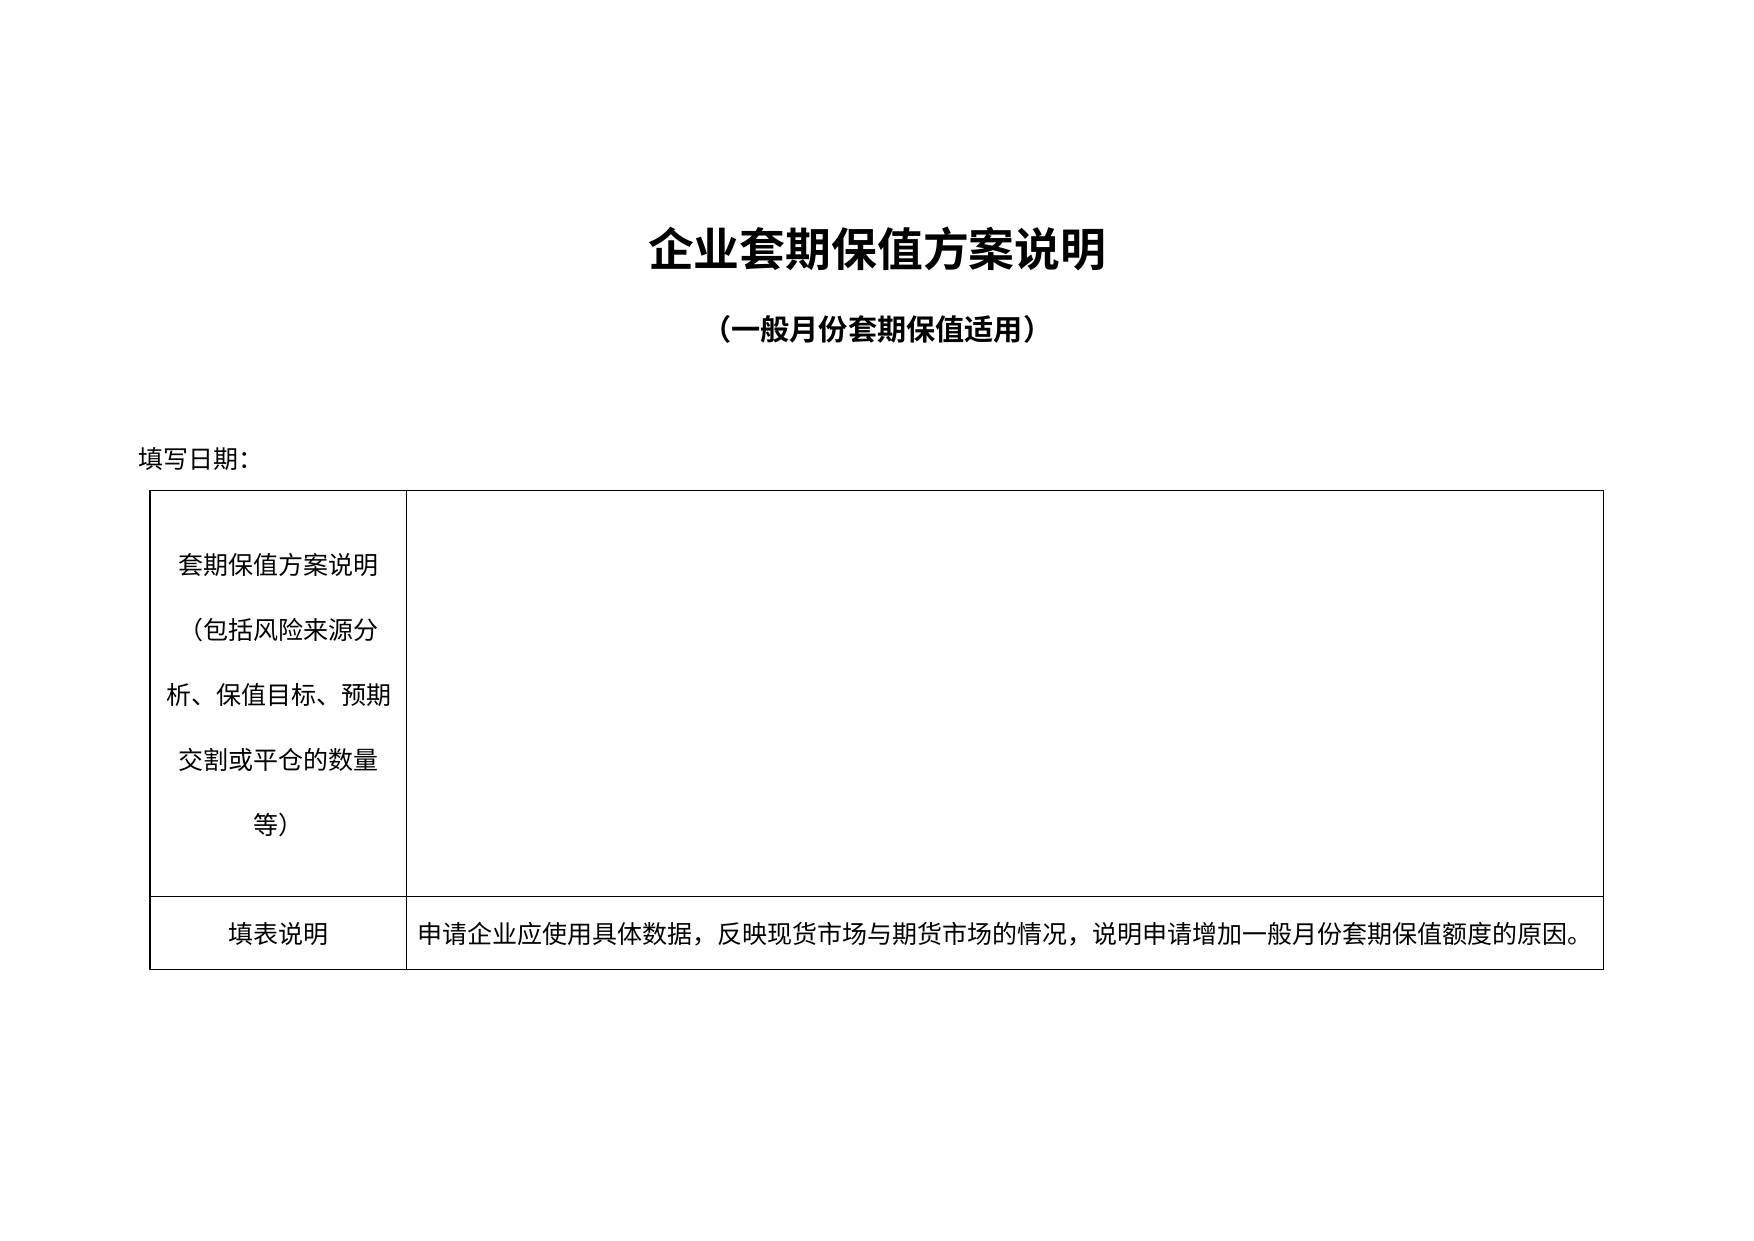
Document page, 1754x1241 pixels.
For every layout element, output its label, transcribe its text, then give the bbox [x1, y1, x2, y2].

table_cell 填表说明 [151, 897, 406, 969]
table_header [407, 491, 1603, 896]
text 企业套期保值方案说明 [150, 198, 1604, 295]
text （一般月份套期保值适用） [150, 295, 1604, 360]
table_header 套期保值方案说明 （包括风险来源分析、保值目标、预期交割或平仓的数量等） [151, 491, 406, 896]
text 填写日期： [138, 425, 1604, 490]
table_cell 申请企业应使用具体数据，反映现货市场与期货市场的情况，说明申请增加一般月份套期保值额度的原因。 [407, 897, 1603, 969]
